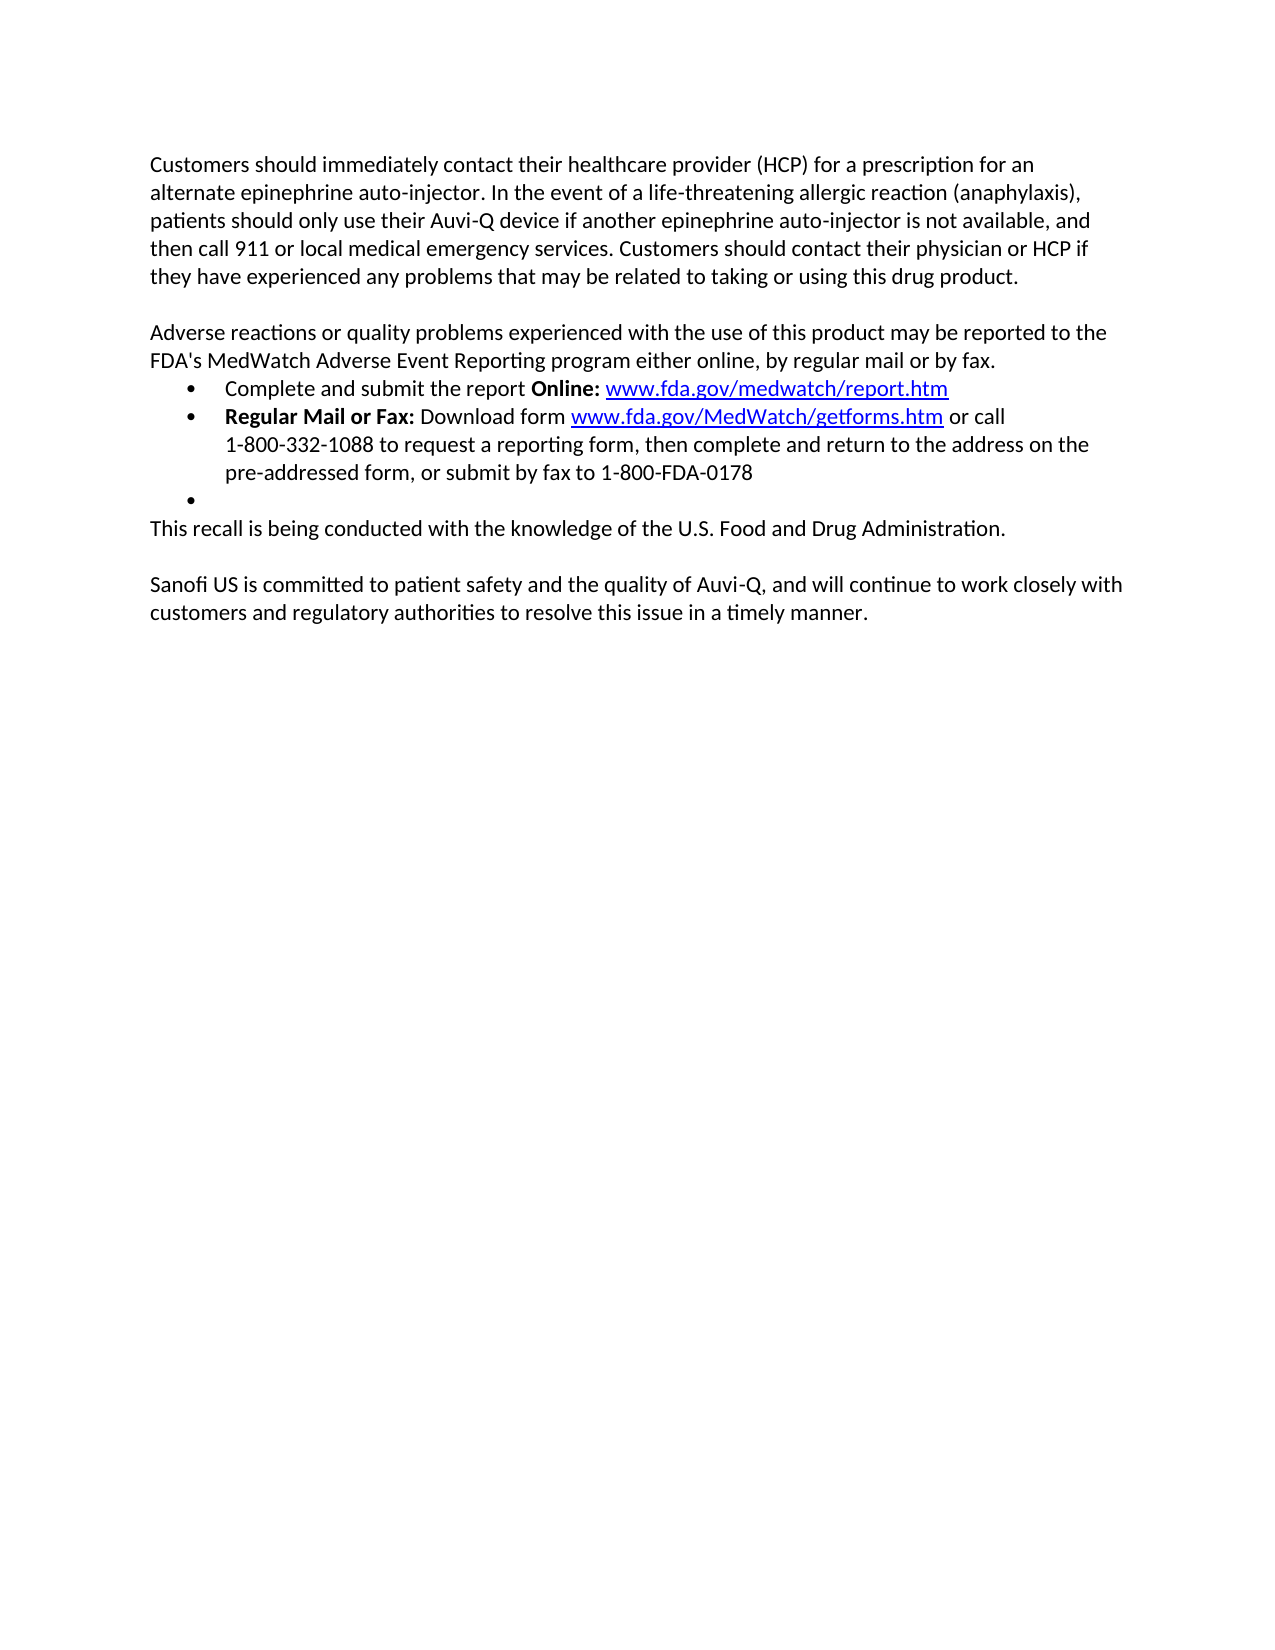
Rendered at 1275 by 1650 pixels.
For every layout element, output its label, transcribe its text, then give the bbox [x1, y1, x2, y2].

text Customers should immediately contact their healthcare provider (HCP) for a prescription for an alternate epinephrine auto-injector. In the event of a life-threatening allergic reaction (anaphylaxis), patients should only use their Auvi-Q device if another epinephrine auto-injector is not available, and then call 911 or local medical emergency services. Customers should contact their physician or HCP if they have experienced any problems that may be related to taking or using this drug product. [150, 150, 1125, 290]
list Regular Mail or Fax: Download form www.fda.gov/MedWatch/getforms.htm or call 1-800-332-1088 to request a reporting form, then complete and return to the address on the pre-addressed form, or submit by fax to 1-800-FDA-0178 [187, 402, 1125, 486]
list Complete and submit the report Online: www.fda.gov/medwatch/report.htm [187, 374, 1125, 402]
text Sanofi US is committed to patient safety and the quality of Auvi-Q, and will continue to work closely with customers and regulatory authorities to resolve this issue in a timely manner. [150, 570, 1125, 626]
text Adverse reactions or quality problems experienced with the use of this product may be reported to the FDA's MedWatch Adverse Event Reporting program either online, by regular mail or by fax. [150, 318, 1125, 374]
text This recall is being conducted with the knowledge of the U.S. Food and Drug Administration. [150, 514, 1125, 542]
